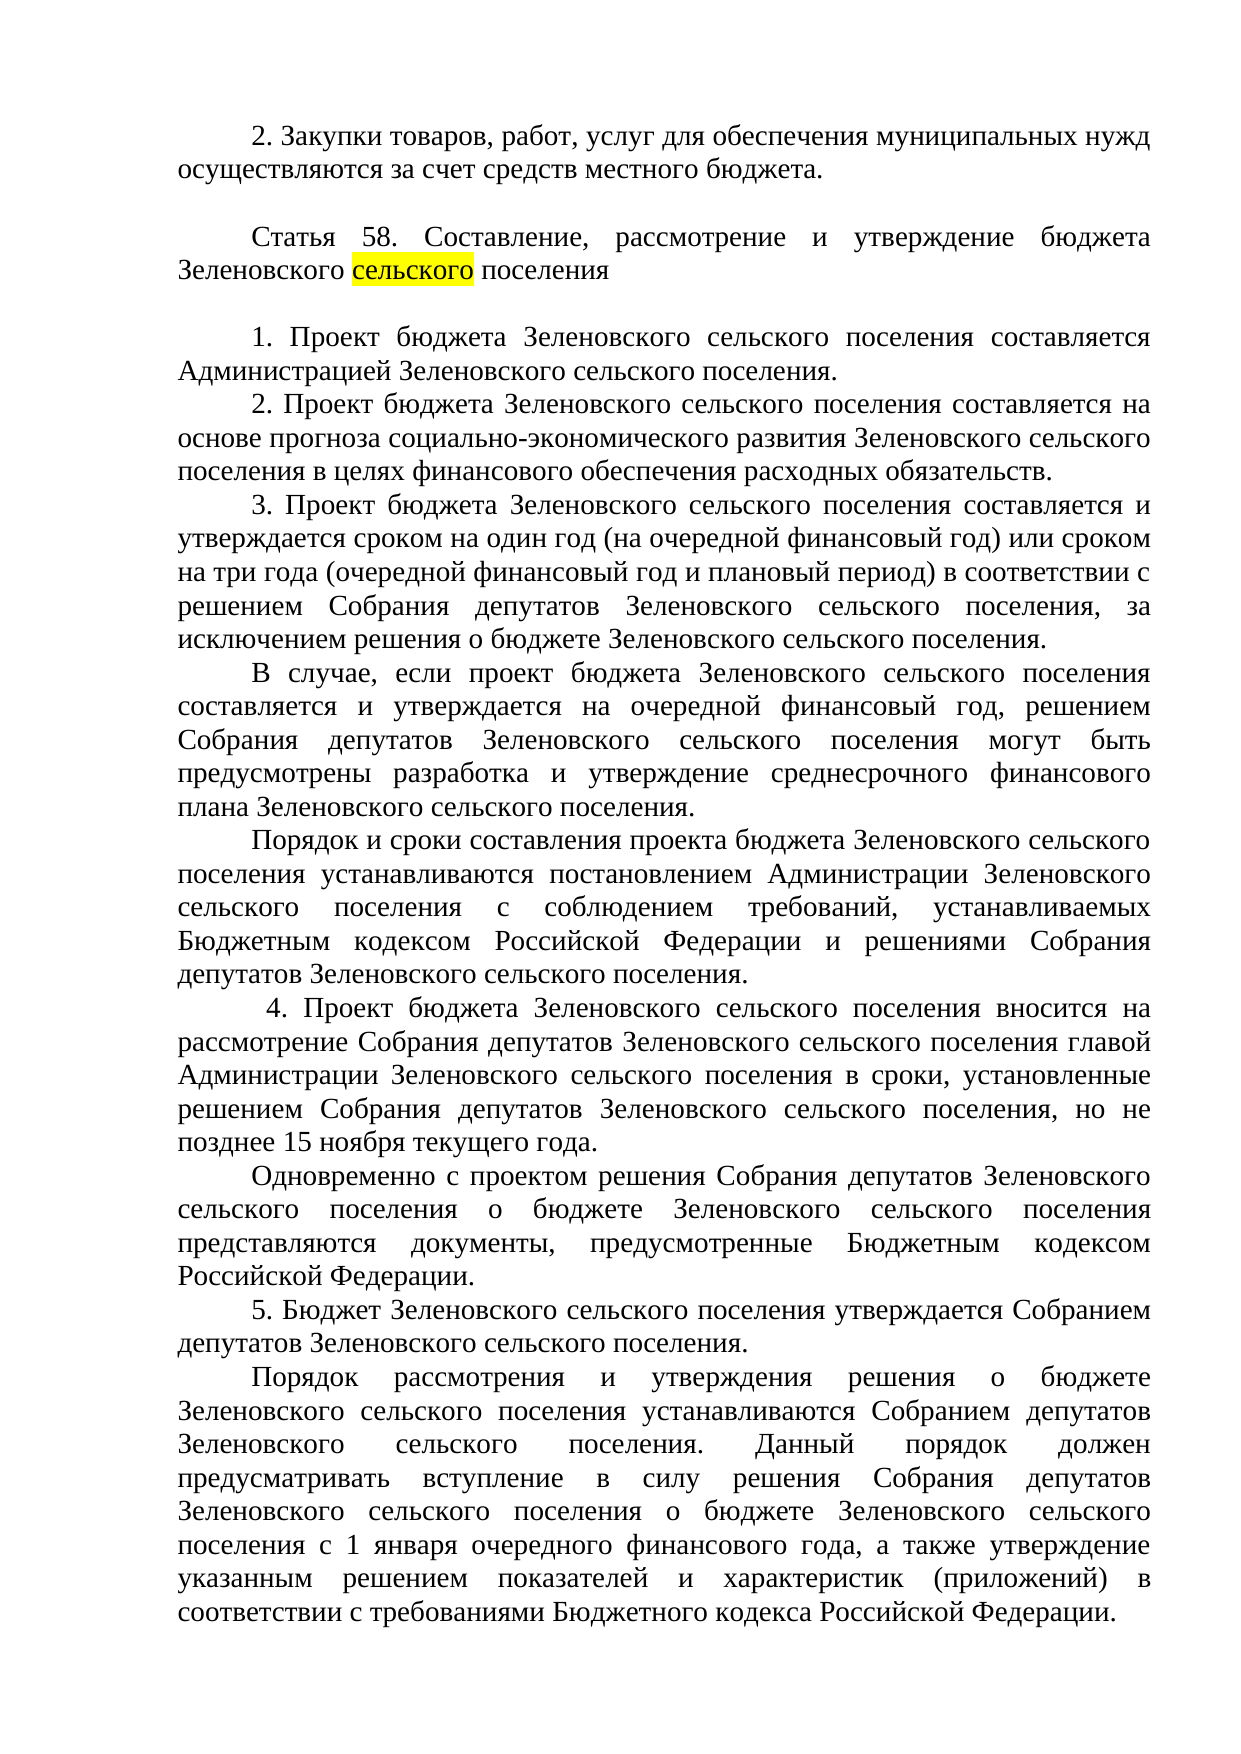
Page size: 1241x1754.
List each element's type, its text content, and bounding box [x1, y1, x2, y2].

text 4. Проект бюджета Зеленовского сельского поселения вносится на рассмотрение Собрания депутатов Зеленовского сельского поселения главой Администрации Зеленовского сельского поселения в сроки, установленные решением Собрания депутатов Зеленовского сельского поселения, но не позднее 15 ноября текущего года. [177, 990, 1152, 1158]
text 1. Проект бюджета Зеленовского сельского поселения составляется Администрацией Зеленовского сельского поселения. [177, 319, 1152, 386]
text В случае, если проект бюджета Зеленовского сельского поселения составляется и утверждается на очередной финансовый год, решением Собрания депутатов Зеленовского сельского поселения могут быть предусмотрены разработка и утверждение среднесрочного финансового плана Зеленовского сельского поселения. [177, 655, 1152, 822]
text 2. Проект бюджета Зеленовского сельского поселения составляется на основе прогноза социально-экономического развития Зеленовского сельского поселения в целях финансового обеспечения расходных обязательств. [177, 386, 1152, 487]
text 3. Проект бюджета Зеленовского сельского поселения составляется и утверждается сроком на один год (на очередной финансовый год) или сроком на три года (очередной финансовый год и плановый период) в соответствии с решением Собрания депутатов Зеленовского сельского поселения, за исключением решения о бюджете Зеленовского сельского поселения. [177, 487, 1152, 655]
text Одновременно с проектом решения Собрания депутатов Зеленовского сельского поселения о бюджете Зеленовского сельского поселения представляются документы, предусмотренные Бюджетным кодексом Российской Федерации. [177, 1158, 1152, 1292]
text Статья 58. Составление, рассмотрение и утверждение бюджета Зеленовского сельского поселения [177, 219, 1152, 286]
text Порядок рассмотрения и утверждения решения о бюджете Зеленовского сельского поселения устанавливаются Собранием депутатов Зеленовского сельского поселения. Данный порядок должен предусматривать вступление в силу решения Собрания депутатов Зеленовского сельского поселения о бюджете Зеленовского сельского поселения с 1 января очередного финансового года, а также утверждение указанным решением показателей и характеристик (приложений) в соответствии с требованиями Бюджетного кодекса Российской Федерации. [177, 1359, 1152, 1627]
text 5. Бюджет Зеленовского сельского поселения утверждается Собранием депутатов Зеленовского сельского поселения. [177, 1292, 1152, 1359]
text Порядок и сроки составления проекта бюджета Зеленовского сельского поселения устанавливаются постановлением Администрации Зеленовского сельского поселения с соблюдением требований, устанавливаемых Бюджетным кодексом Российской Федерации и решениями Собрания депутатов Зеленовского сельского поселения. [177, 822, 1152, 990]
text 2. Закупки товаров, работ, услуг для обеспечения муниципальных нужд осуществляются за счет средств местного бюджета. [177, 118, 1152, 185]
